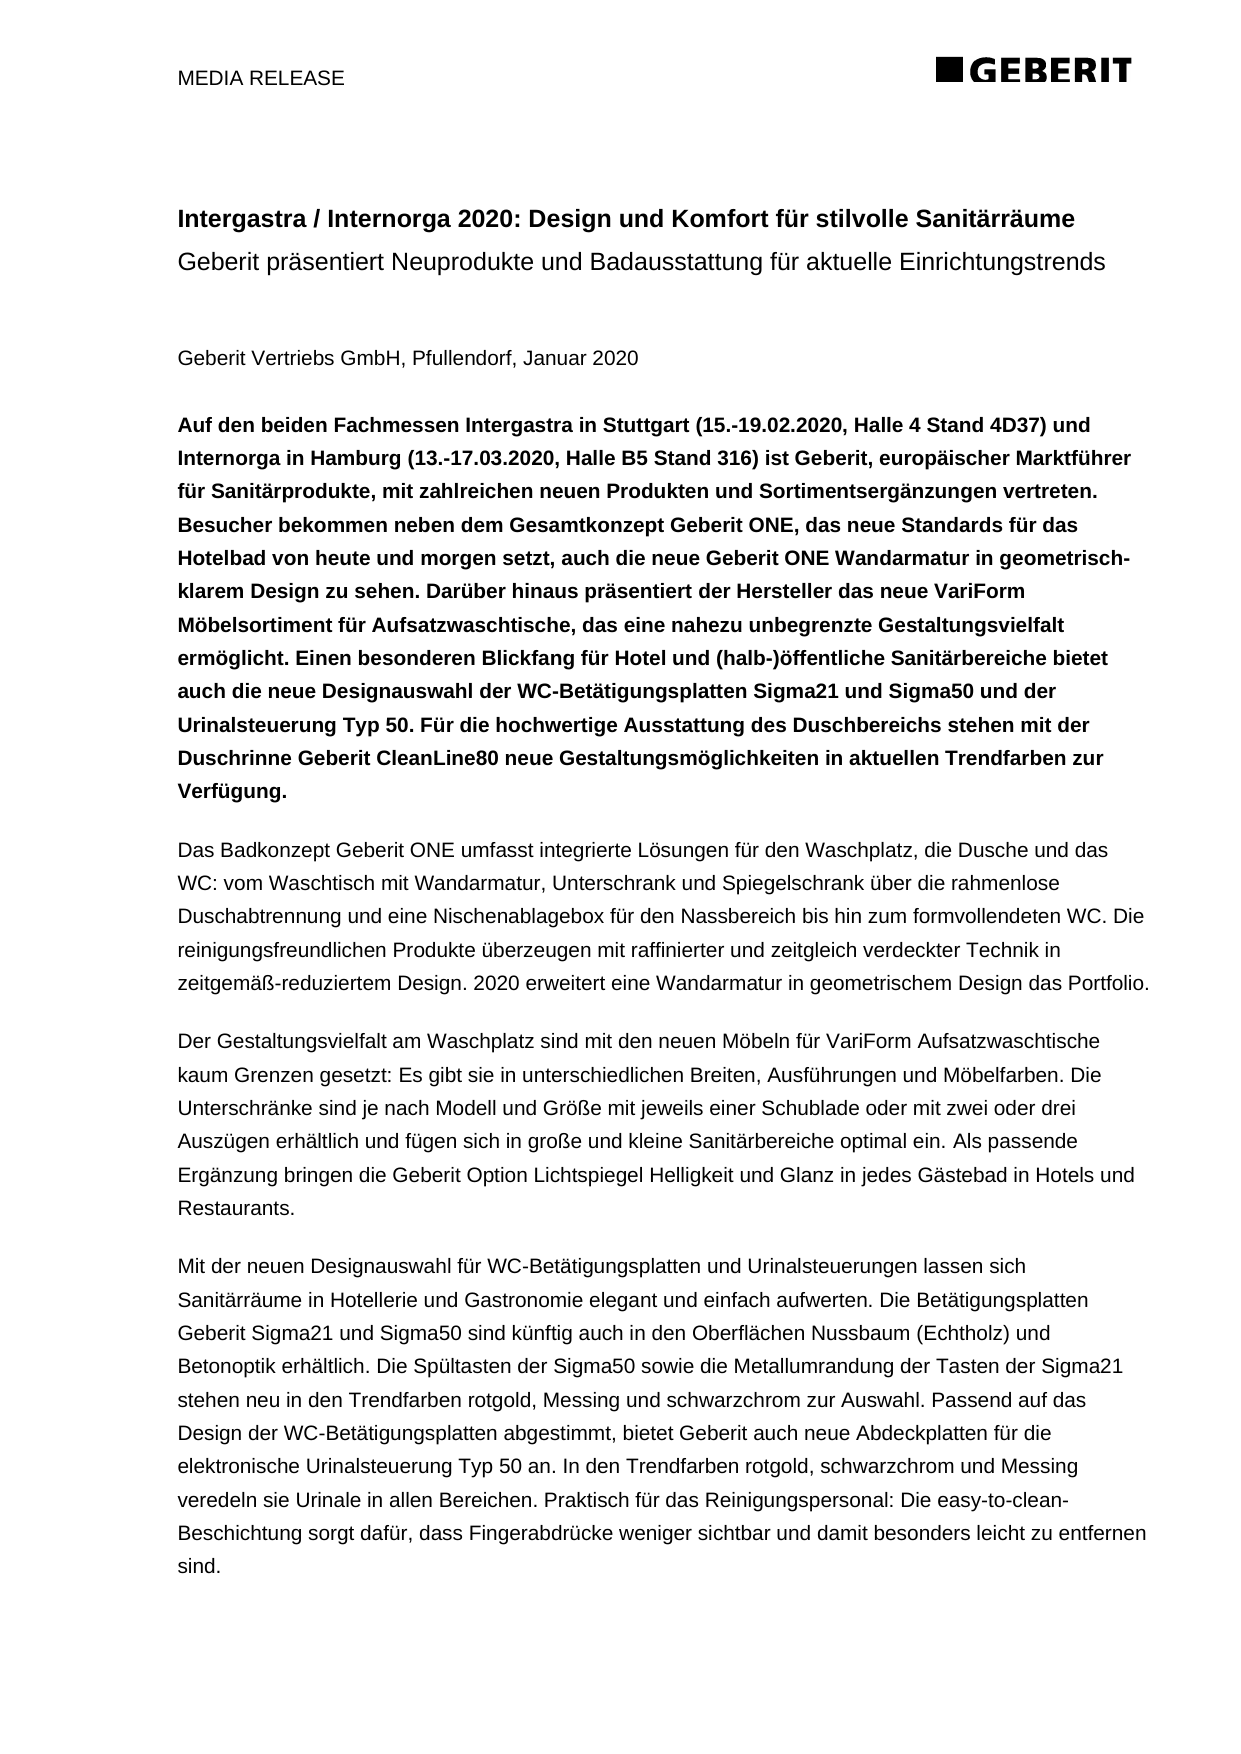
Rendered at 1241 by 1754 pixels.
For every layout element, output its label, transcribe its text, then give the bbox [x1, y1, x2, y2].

text Mit der neuen Designauswahl für WC-Betätigungsplatten und Urinalsteuerungen lassen sich Sanitärräume in Hotellerie und Gastronomie elegant und einfach aufwerten. Die Betätigungsplatten Geberit Sigma21 und Sigma50 sind künftig auch in den Oberflächen Nussbaum (Echtholz) und Betonoptik erhältlich. Die Spültasten der Sigma50 sowie die Metallumrandung der Tasten der Sigma21 stehen neu in den Trendfarben rotgold, Messing und schwarzchrom zur Auswahl. Passend auf das Design der WC-Betätigungsplatten abgestimmt, bietet Geberit auch neue Abdeckplatten für die elektronische Urinalsteuerung Typ 50 an. In den Trendfarben rotgold, schwarzchrom und Messing veredeln sie Urinale in allen Bereichen. Praktisch für das Reinigungspersonal: Die easy-to-clean-Beschichtung sorgt dafür, dass Fingerabdrücke weniger sichtbar und damit besonders leicht zu entfernen sind. [177, 1247, 1152, 1581]
subtitle Geberit präsentiert Neuprodukte und Badausstattung für aktuelle Einrichtungstrends [177, 247, 1152, 276]
text Der Gestaltungsvielfalt am Waschplatz sind mit den neuen Möbeln für VariForm Aufsatzwaschtische kaum Grenzen gesetzt: Es gibt sie in unterschiedlichen Breiten, Ausführungen und Möbelfarben. Die Unterschränke sind je nach Modell und Größe mit jeweils einer Schublade oder mit zwei oder drei Auszügen erhältlich und fügen sich in große und kleine Sanitärbereiche optimal ein. Als passende Ergänzung bringen die Geberit Option Lichtspiegel Helligkeit und Glanz in jedes Gästebad in Hotels und Restaurants. [177, 1022, 1152, 1222]
title Das Badkonzept Geberit ONE umfasst integrierte Lösungen für den Waschplatz, die Dusche und das WC: vom Waschtisch mit Wandarmatur, Unterschrank und Spiegelschrank über die rahmenlose Duschabtrennung und eine Nischenablagebox für den Nassbereich bis hin zum formvollendeten WC. Die reinigungsfreundlichen Produkte überzeugen mit raffinierter und zeitgleich verdeckter Technik in zeitgemäß-reduziertem Design. 2020 erweitert eine Wandarmatur in geometrischem Design das Portfolio. [177, 831, 1152, 997]
text Intergastra / Internorga 2020: Design und Komfort für stilvolle Sanitärräume [177, 204, 1152, 233]
text Geberit Vertriebs GmbH, Pfullendorf, Januar 2020 Auf den beiden Fachmessen Intergastra in Stuttgart (15.-19.02.2020, Halle 4 Stand 4D37) und Internorga in Hamburg (13.-17.03.2020, Halle B5 Stand 316) ist Geberit, europäischer Marktführer für Sanitärprodukte, mit zahlreichen neuen Produkten und Sortimentsergänzungen vertreten. Besucher bekommen neben dem Gesamtkonzept Geberit ONE, das neue Standards für das Hotelbad von heute und morgen setzt, auch die neue Geberit ONE Wandarmatur in geometrisch-klarem Design zu sehen. Darüber hinaus präsentiert der Hersteller das neue VariForm Möbelsortiment für Aufsatzwaschtische, das eine nahezu unbegrenzte Gestaltungsvielfalt ermöglicht. Einen besonderen Blickfang für Hotel und (halb-)öffentliche Sanitärbereiche bietet auch die neue Designauswahl der WC-Betätigungsplatten Sigma21 und Sigma50 und der Urinalsteuerung Typ 50. Für die hochwertige Ausstattung des Duschbereichs stehen mit der Duschrinne Geberit CleanLine80 neue Gestaltungsmöglichkeiten in aktuellen Trendfarben zur Verfügung. [177, 339, 1152, 806]
picture [935, 56, 1132, 82]
